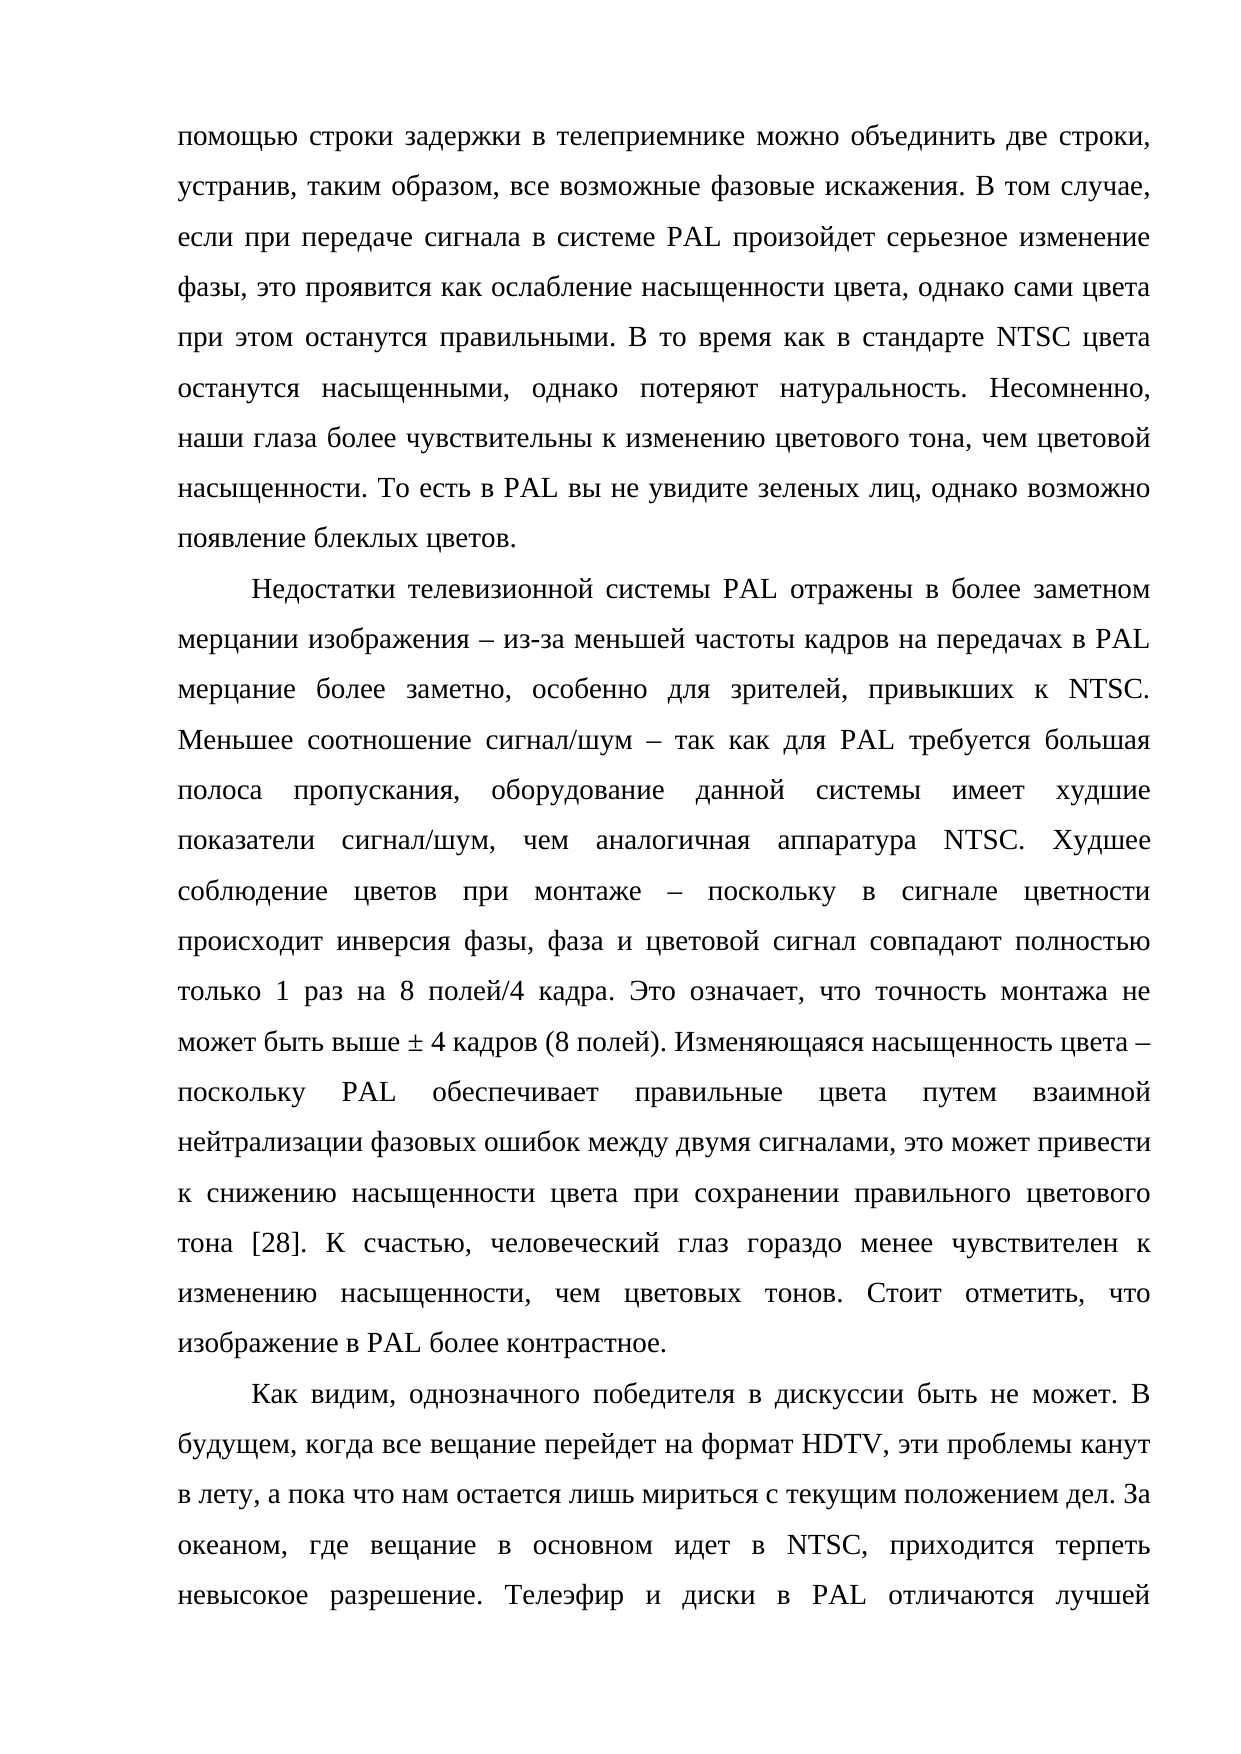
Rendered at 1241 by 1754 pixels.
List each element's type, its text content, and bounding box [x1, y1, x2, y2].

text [177, 118, 1152, 554]
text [177, 1376, 1152, 1611]
text Недостатки телевизионной системы PAL отражены в более заметном мерцании изображения – из-за меньшей частоты кадров на передачах в PAL мерцание более заметно, особенно для зрителей, привыкших к NTSC. Меньшее соотношение сигнал/шум – так как для PAL требуется большая полоса пропускания, оборудование данной системы имеет худшие показатели сигнал/шум, чем аналогичная аппаратура NTSC. Худшее соблюдение цветов при монтаже – поскольку в сигнале цветности происходит инверсия фазы, фаза и цветовой сигнал совпадают полностью только 1 раз на 8 полей/4 кадра. Это означает, что точность монтажа не может быть выше ± 4 кадров (8 полей). Изменяющаяся насыщенность цвета – поскольку PAL обеспечивает правильные цвета путем взаимной нейтрализации фазовых ошибок между двумя сигналами, это может привести к снижению насыщенности цвета при сохранении правильного цветового тона [28]. К счастью, человеческий глаз гораздо менее чувствителен к изменению насыщенности, чем цветовых тонов. Стоит отметить, что изображение в PAL более контрастное. [177, 571, 1152, 1359]
